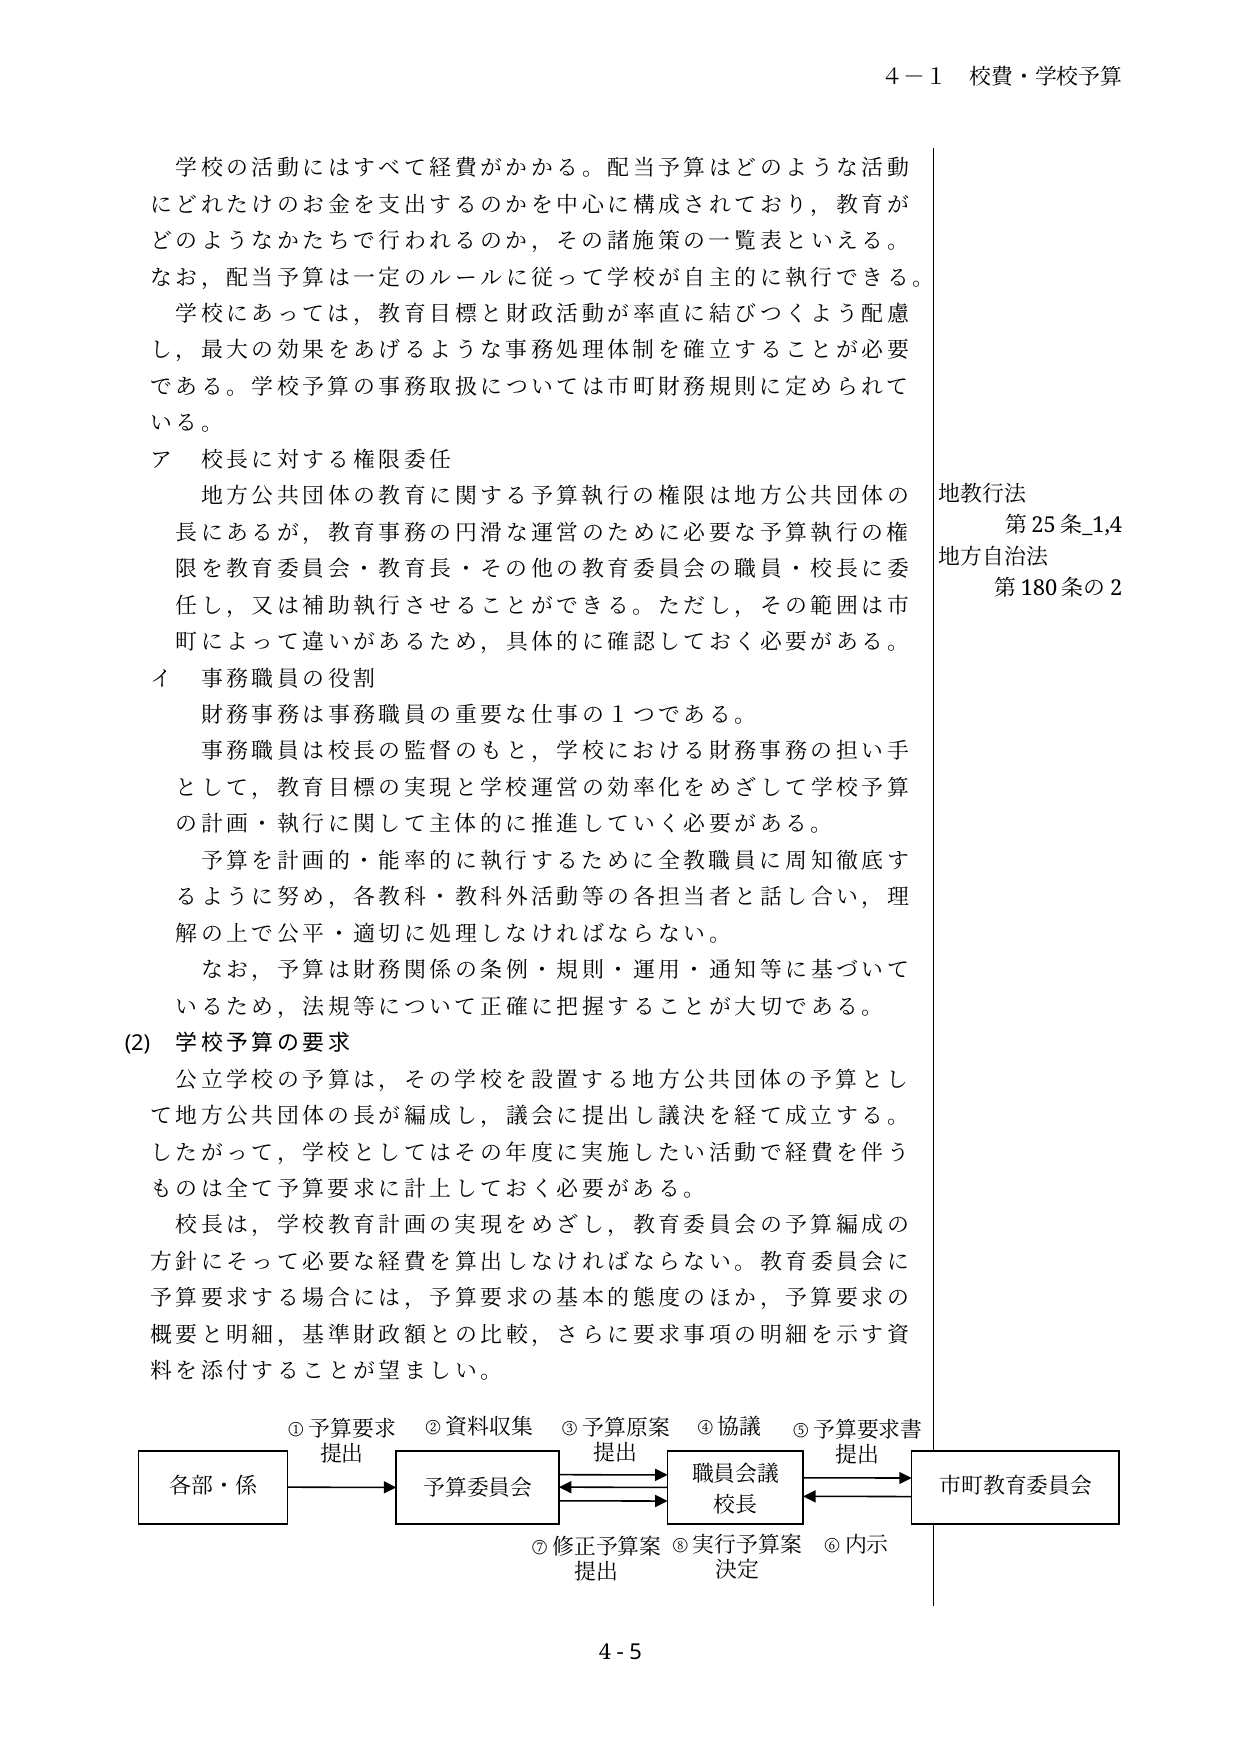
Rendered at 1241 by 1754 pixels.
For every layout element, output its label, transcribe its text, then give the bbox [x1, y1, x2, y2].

text なお，予算は財務関係の条例・規則・運用・通知等に基づいているため，法規等について正確に把握することが大切である。 [169, 950, 915, 1023]
text ア 校長に対する権限委任 [147, 439, 915, 476]
text 学校にあっては，教育目標と財政活動が率直に結びつくよう配慮し，最大の効果をあげるような事務処理体制を確立することが必要である。学校予算の事務取扱については市町財務規則に定められている。 [147, 294, 915, 439]
text 予算を計画的・能率的に執行するために全教職員に周知徹底するように努め，各教科・教科外活動等の各担当者と話し合い，理解の上で公平・適切に処理しなければならない。 [169, 841, 915, 950]
text (2) 学校予算の要求 [124, 1023, 915, 1059]
text 事務職員は校長の監督のもと，学校における財務事務の担い手として，教育目標の実現と学校運営の効率化をめざして学校予算の計画・執行に関して主体的に推進していく必要がある。 [169, 731, 915, 841]
text 学校の活動にはすべて経費がかかる。配当予算はどのような活動にどれたけのお金を支出するのかを中心に構成されており，教育がどのようなかたちで行われるのか，その諸施策の一覧表といえる。なお，配当予算は一定のルールに従って学校が自主的に執行できる。 [147, 148, 915, 294]
text 財務事務は事務職員の重要な仕事の１つである。 [169, 695, 915, 731]
text イ 事務職員の役割 [147, 658, 915, 695]
text 地方公共団体の教育に関する予算執行の権限は地方公共団体の長にあるが，教育事務の円滑な運営のために必要な予算執行の権限を教育委員会・教育長・その他の教育委員会の職員・校長に委任し，又は補助執行させることができる。ただし，その範囲は市町によって違いがあるため，具体的に確認しておく必要がある。 [169, 476, 915, 658]
text 校長は，学校教育計画の実現をめざし，教育委員会の予算編成の方針にそって必要な経費を算出しなければならない。教育委員会に予算要求する場合には，予算要求の基本的態度のほか，予算要求の概要と明細，基準財政額との比較，さらに要求事項の明細を示す資料を添付することが望ましい。 [147, 1205, 915, 1387]
text 公立学校の予算は，その学校を設置する地方公共団体の予算として地方公共団体の長が編成し，議会に提出し議決を経て成立する。したがって，学校としてはその年度に実施したい活動で経費を伴うものは全て予算要求に計上しておく必要がある。 [147, 1059, 915, 1205]
